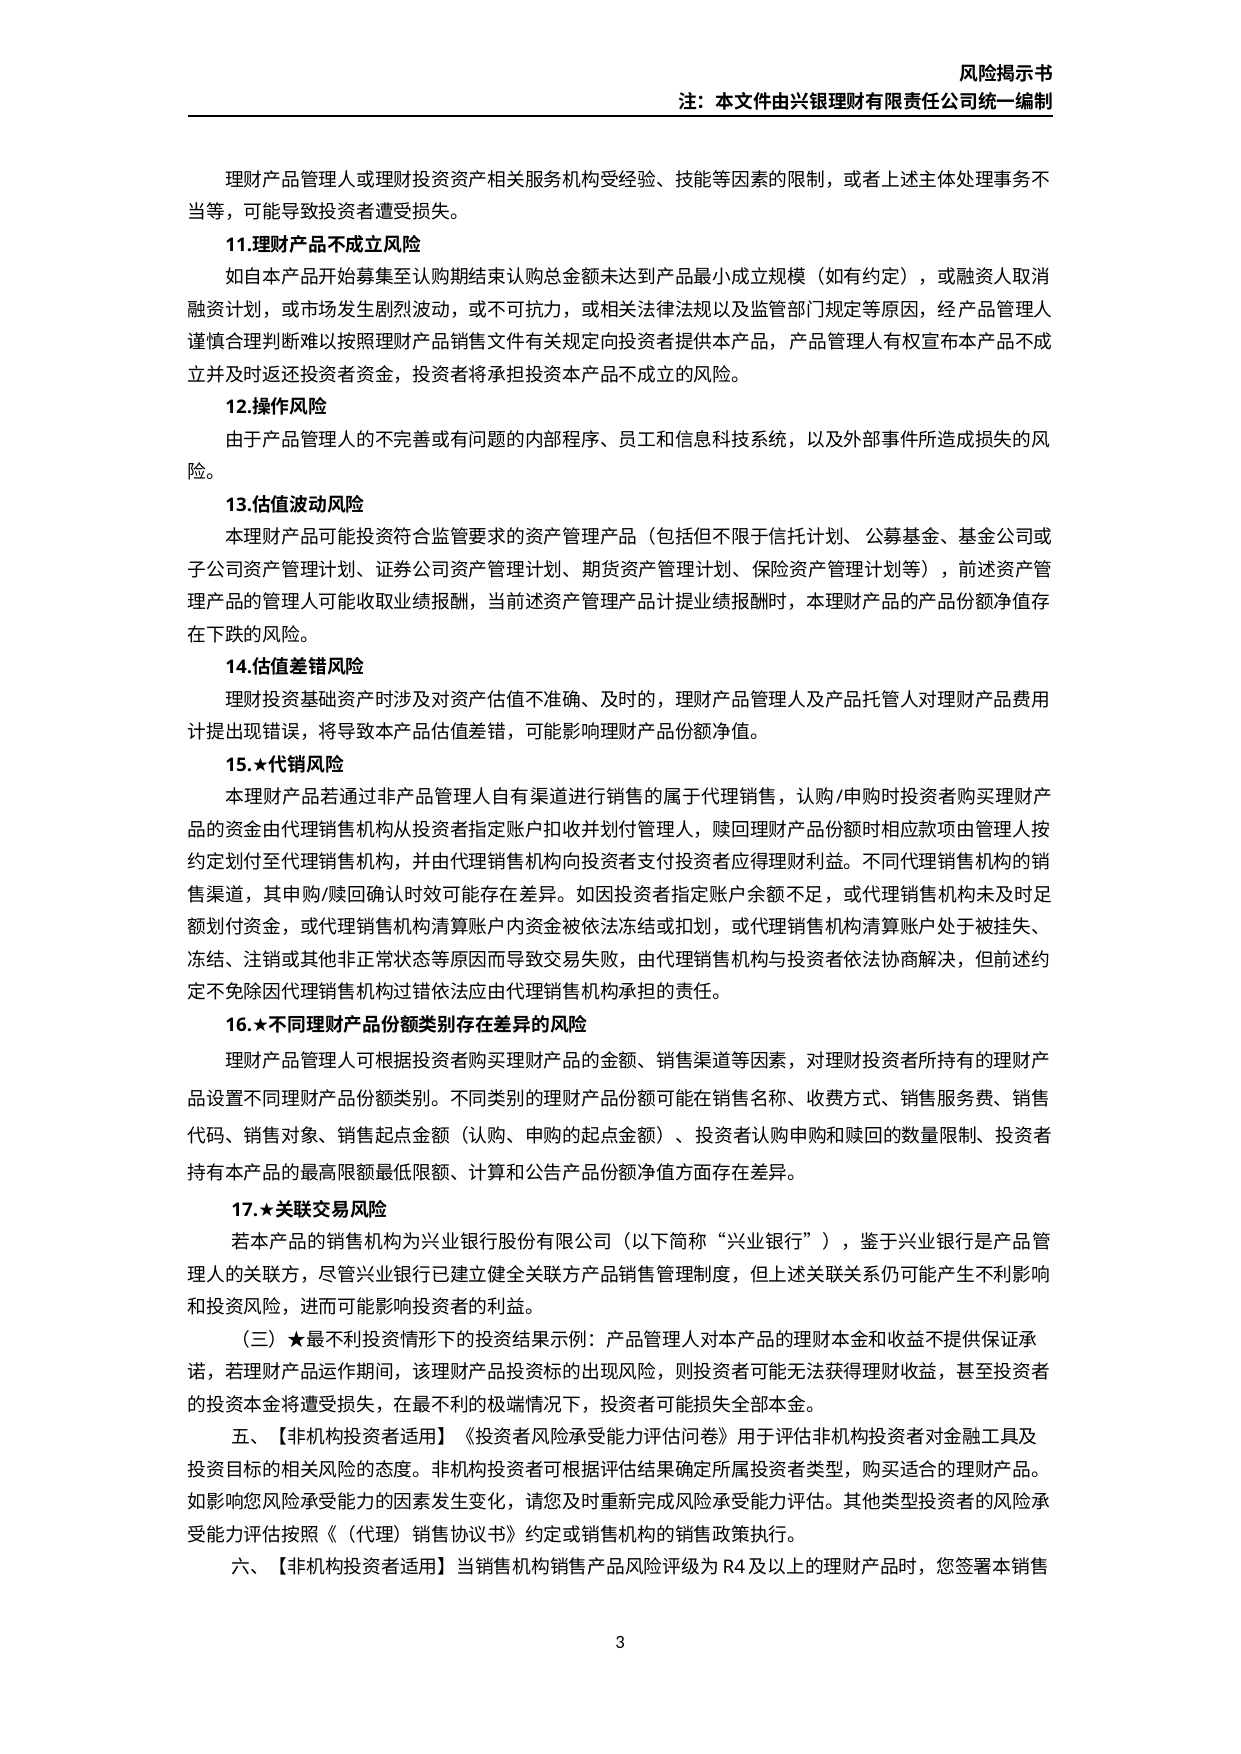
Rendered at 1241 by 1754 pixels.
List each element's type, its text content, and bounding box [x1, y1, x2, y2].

text 五、【非机构投资者适用】《投资者风险承受能力评估问卷》用于评估非机构投资者对金融工具及投资目标的相关风险的态度。非机构投资者可根据评估结果确定所属投资者类型，购买适合的理财产品。如影响您风险承受能力的因素发生变化，请您及时重新完成风险承受能力评估。其他类型投资者的风险承受能力评估按照《（代理）销售协议书》约定或销售机构的销售政策执行。 [187, 1419, 1053, 1549]
list 11.理财产品不成立风险 [187, 227, 1053, 259]
list 12.操作风险 [187, 389, 1053, 422]
text 16.★不同理财产品份额类别存在差异的风险 [187, 1007, 1053, 1039]
list 理财投资基础资产时涉及对资产估值不准确、及时的，理财产品管理人及产品托管人对理财产品费用计提出现错误，将导致本产品估值差错，可能影响理财产品份额净值。 [187, 682, 1053, 747]
list 13.估值波动风险 [187, 487, 1053, 519]
list 由于产品管理人的不完善或有问题的内部程序、员工和信息科技系统，以及外部事件所造成损失的风险。 [187, 422, 1053, 487]
list 如自本产品开始募集至认购期结束认购总金额未达到产品最小成立规模（如有约定），或融资人取消融资计划，或市场发生剧烈波动，或不可抗力，或相关法律法规以及监管部门规定等原因，经产品管理人谨慎合理判断难以按照理财产品销售文件有关规定向投资者提供本产品，产品管理人有权宣布本产品不成立并及时返还投资者资金，投资者将承担投资本产品不成立的风险。 [187, 259, 1053, 389]
list 理财产品管理人或理财投资资产相关服务机构受经验、技能等因素的限制，或者上述主体处理事务不当等，可能导致投资者遭受损失。 [187, 162, 1053, 227]
list 若本产品的销售机构为兴业银行股份有限公司（以下简称“兴业银行”），鉴于兴业银行是产品管理人的关联方，尽管兴业银行已建立健全关联方产品销售管理制度，但上述关联关系仍可能产生不利影响和投资风险，进而可能影响投资者的利益。 [187, 1224, 1053, 1322]
list 14.估值差错风险 [187, 649, 1053, 682]
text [187, 1549, 1053, 1582]
list 本理财产品可能投资符合监管要求的资产管理产品（包括但不限于信托计划、公募基金、基金公司或子公司资产管理计划、证券公司资产管理计划、期货资产管理计划、保险资产管理计划等），前述资产管理产品的管理人可能收取业绩报酬，当前述资产管理产品计提业绩报酬时，本理财产品的产品份额净值存在下跌的风险。 [187, 519, 1053, 649]
text （三）★最不利投资情形下的投资结果示例：产品管理人对本产品的理财本金和收益不提供保证承诺，若理财产品运作期间，该理财产品投资标的出现风险，则投资者可能无法获得理财收益，甚至投资者的投资本金将遭受损失，在最不利的极端情况下，投资者可能损失全部本金。 [187, 1322, 1053, 1419]
text 理财产品管理人可根据投资者购买理财产品的金额、销售渠道等因素，对理财投资者所持有的理财产品设置不同理财产品份额类别。不同类别的理财产品份额可能在销售名称、收费方式、销售服务费、销售代码、销售对象、销售起点金额（认购、申购的起点金额）、投资者认购申购和赎回的数量限制、投资者持有本产品的最高限额最低限额、计算和公告产品份额净值方面存在差异。 [187, 1043, 1053, 1188]
list 本理财产品若通过非产品管理人自有渠道进行销售的属于代理销售，认购/申购时投资者购买理财产品的资金由代理销售机构从投资者指定账户扣收并划付管理人，赎回理财产品份额时相应款项由管理人按约定划付至代理销售机构，并由代理销售机构向投资者支付投资者应得理财利益。不同代理销售机构的销售渠道，其申购/赎回确认时效可能存在差异。如因投资者指定账户余额不足，或代理销售机构未及时足额划付资金，或代理销售机构清算账户内资金被依法冻结或扣划，或代理销售机构清算账户处于被挂失、冻结、注销或其他非正常状态等原因而导致交易失败，由代理销售机构与投资者依法协商解决，但前述约定不免除因代理销售机构过错依法应由代理销售机构承担的责任。 [187, 779, 1053, 1007]
list 17.★关联交易风险 [187, 1192, 1053, 1224]
list 15.★代销风险 [187, 747, 1053, 779]
